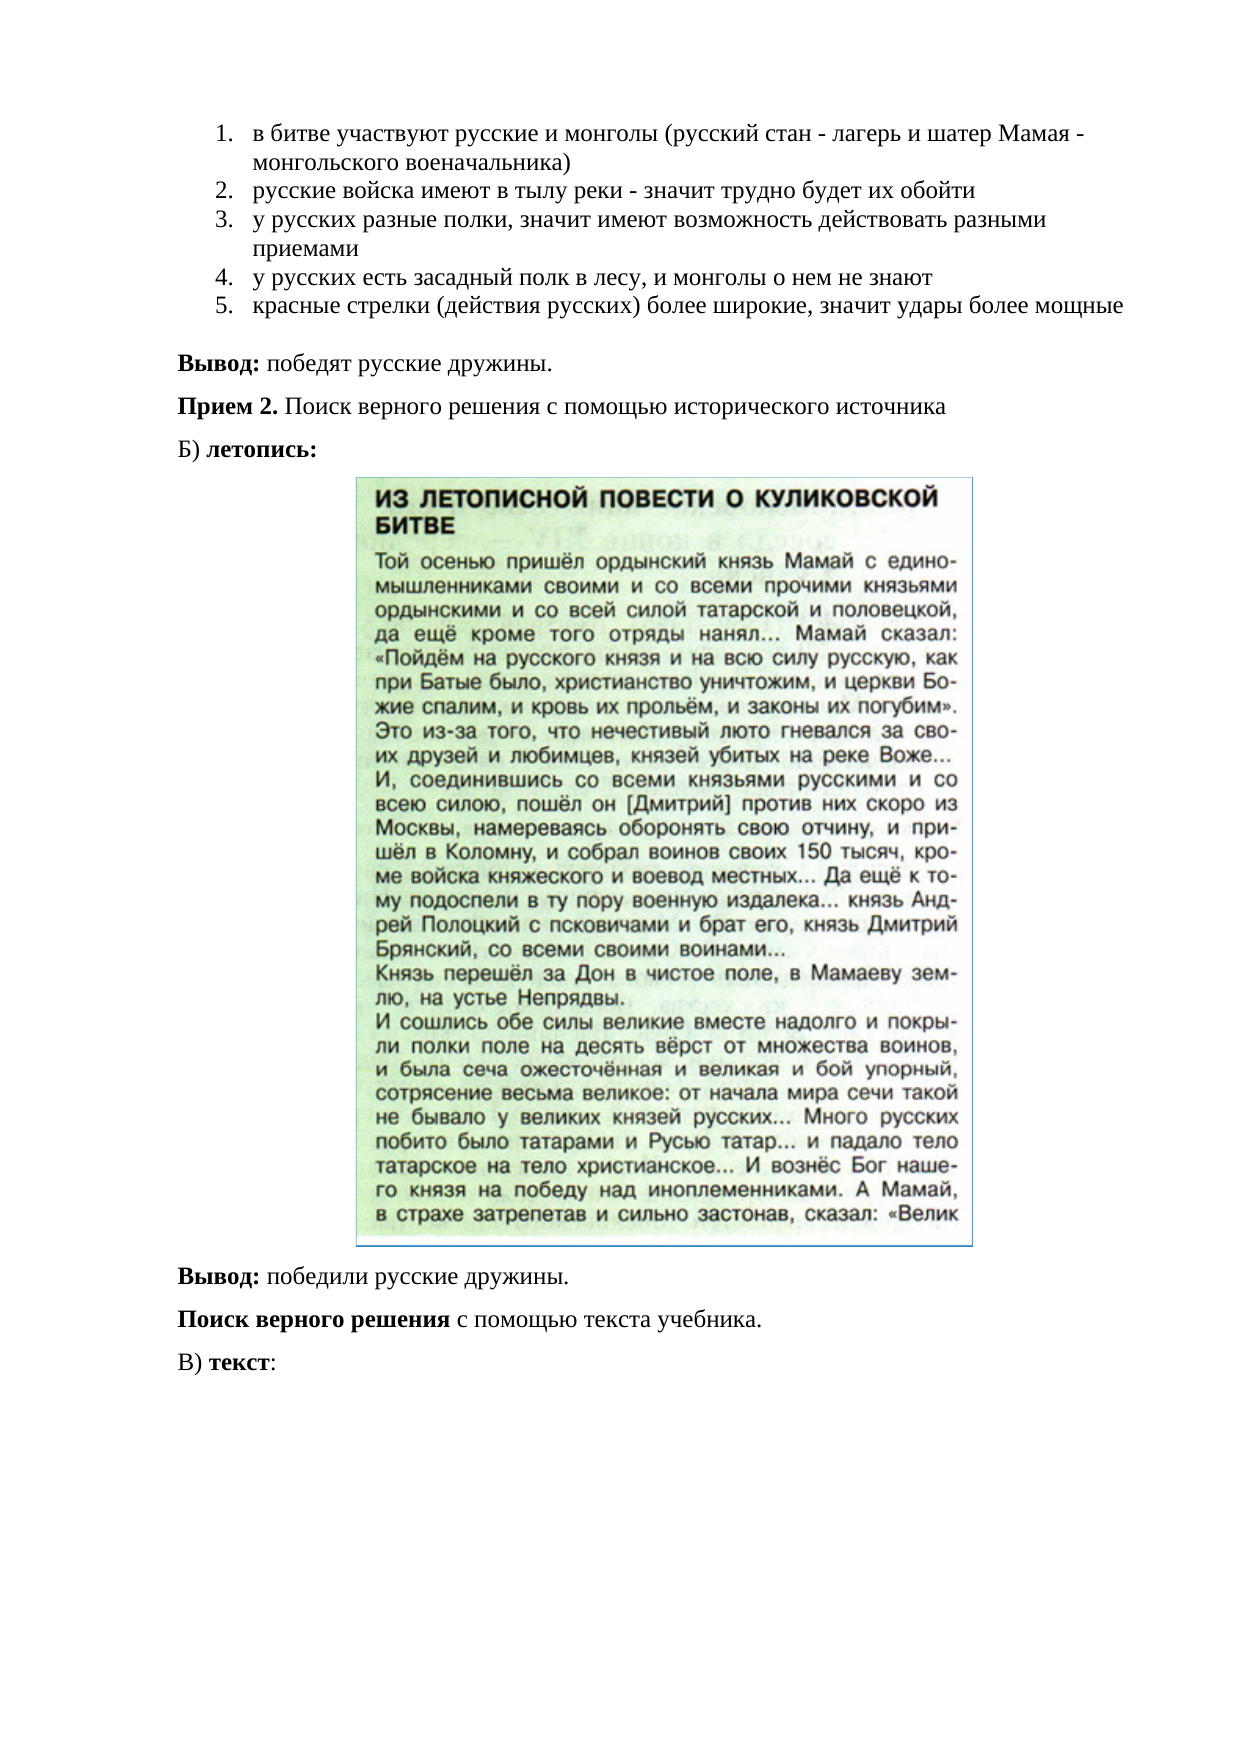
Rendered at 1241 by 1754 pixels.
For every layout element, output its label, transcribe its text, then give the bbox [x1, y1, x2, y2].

text Вывод: победили русские дружины. [177, 1261, 1152, 1290]
picture [355, 477, 974, 1247]
list красные стрелки (действия русских) более широкие, значит удары более мощные [215, 291, 1152, 319]
text Прием 2. Поиск верного решения с помощью исторического источника [177, 391, 1152, 420]
text Вывод: победят русские дружины. [177, 348, 1152, 377]
list в битве участвуют русские и монголы (русский стан - лагерь и шатер Мамая - монгольского военачальника) [215, 118, 1152, 176]
text Поиск верного решения с помощью текста учебника. [177, 1304, 1152, 1333]
list у русских есть засадный полк в лесу, и монголы о нем не знают [215, 262, 1152, 291]
text Б) летопись: [177, 434, 1152, 463]
list у русских разные полки, значит имеют возможность действовать разными приемами [215, 204, 1152, 262]
list русские войска имеют в тылу реки - значит трудно будет их обойти [215, 176, 1152, 204]
text В) текст: [177, 1347, 1152, 1375]
